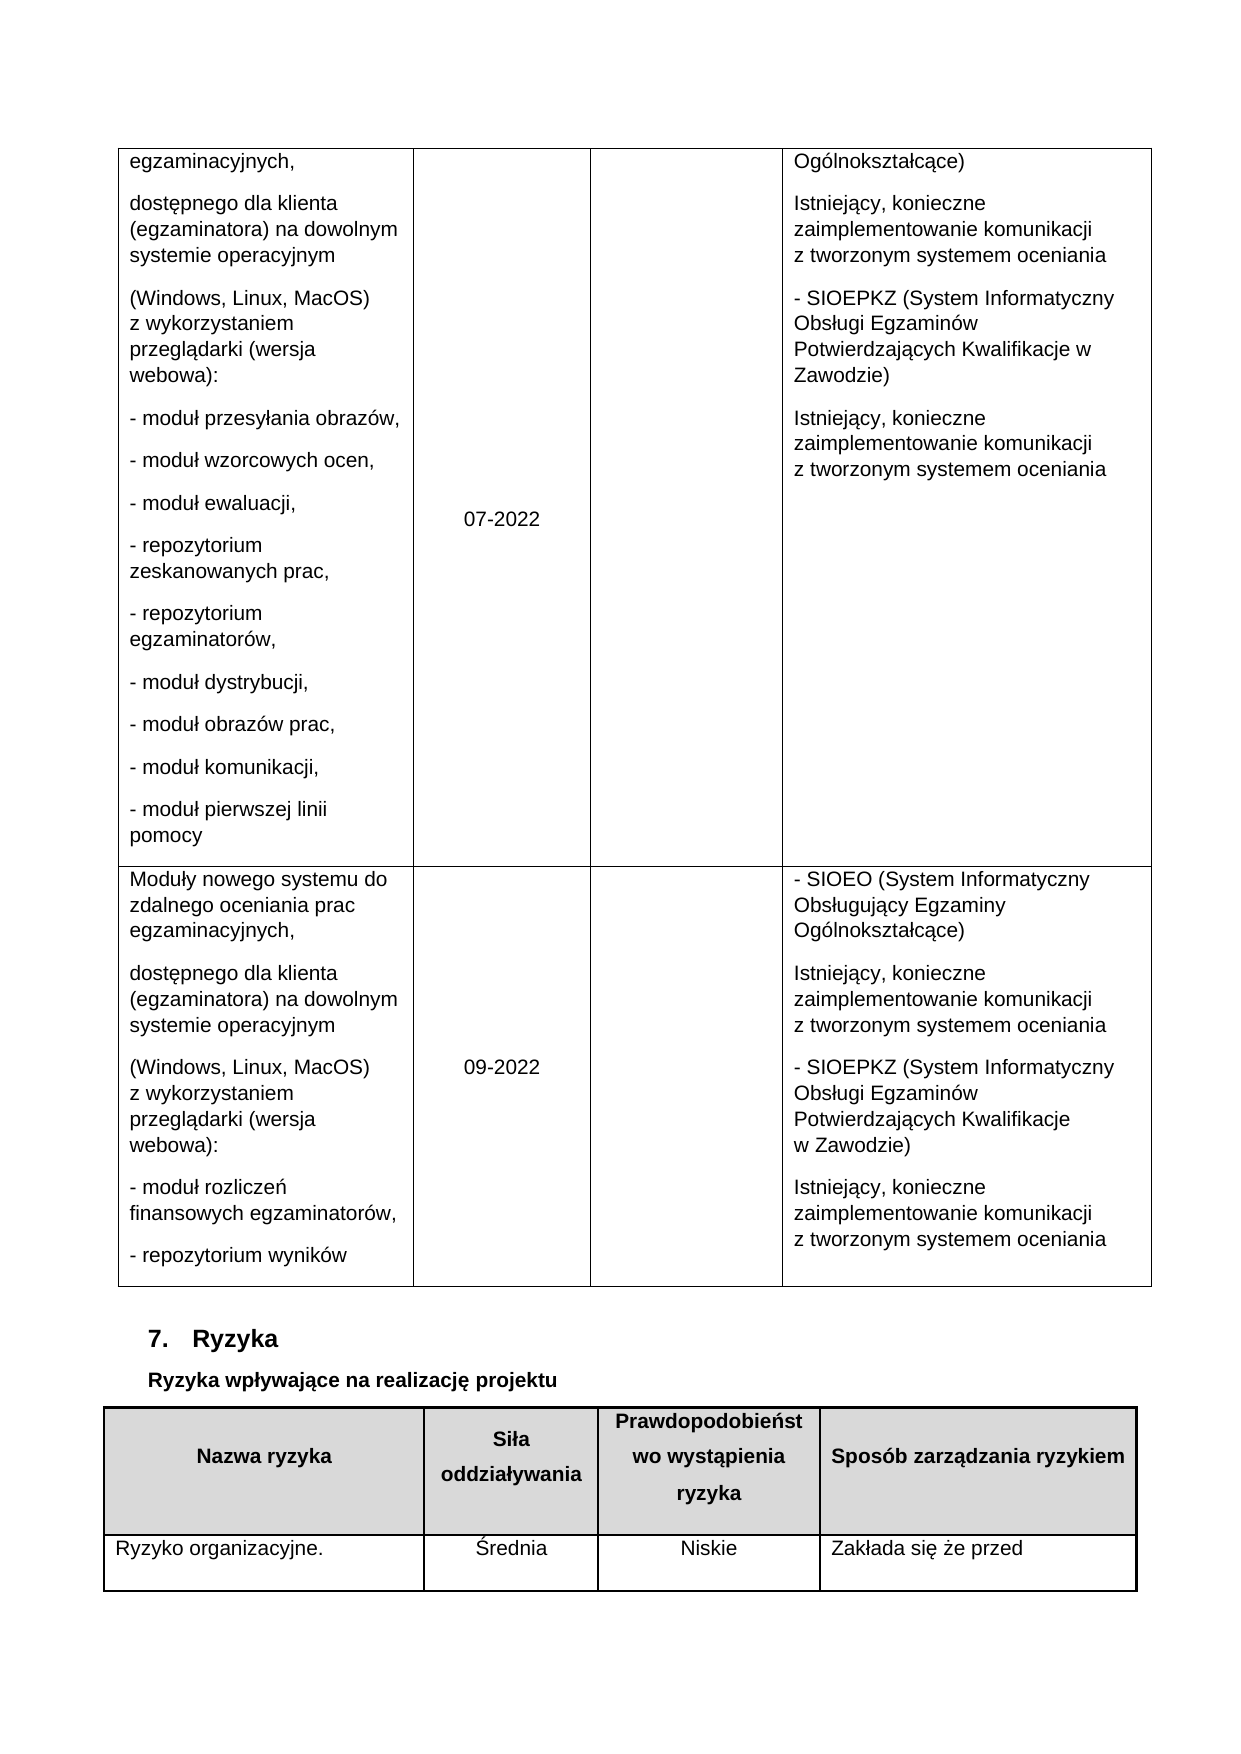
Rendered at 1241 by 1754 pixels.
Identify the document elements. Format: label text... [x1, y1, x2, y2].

table_cell 09-2022 [414, 867, 590, 1286]
table_header Prawdopodobieństwo wystąpienia ryzyka [599, 1409, 819, 1534]
table_cell Moduły nowego systemu do zdalnego oceniania prac egzaminacyjnych, dostępnego dla klienta (egzaminatora) na dowolnym systemie operacyjnym (Windows, Linux, MacOS) z wykorzystaniem przeglądarki (wersja webowa): - moduł rozliczeń finansowych egzaminatorów, - repozytorium wyników [119, 867, 413, 1286]
list Ryzyka [148, 1324, 1093, 1353]
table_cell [783, 149, 1151, 866]
table_cell 07-2022 [414, 149, 590, 866]
table_cell [591, 149, 782, 866]
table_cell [105, 1536, 423, 1590]
table_header Nazwa ryzyka [105, 1409, 423, 1534]
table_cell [119, 149, 413, 866]
table_header Siła oddziaływania [425, 1409, 597, 1534]
table_cell [591, 867, 782, 1286]
table_header Sposób zarządzania ryzykiem [821, 1409, 1135, 1534]
text Ryzyka wpływające na realizację projektu [148, 1368, 1093, 1392]
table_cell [821, 1536, 1135, 1590]
table_cell Niskie [599, 1536, 819, 1590]
table_cell Średnia [425, 1536, 597, 1590]
